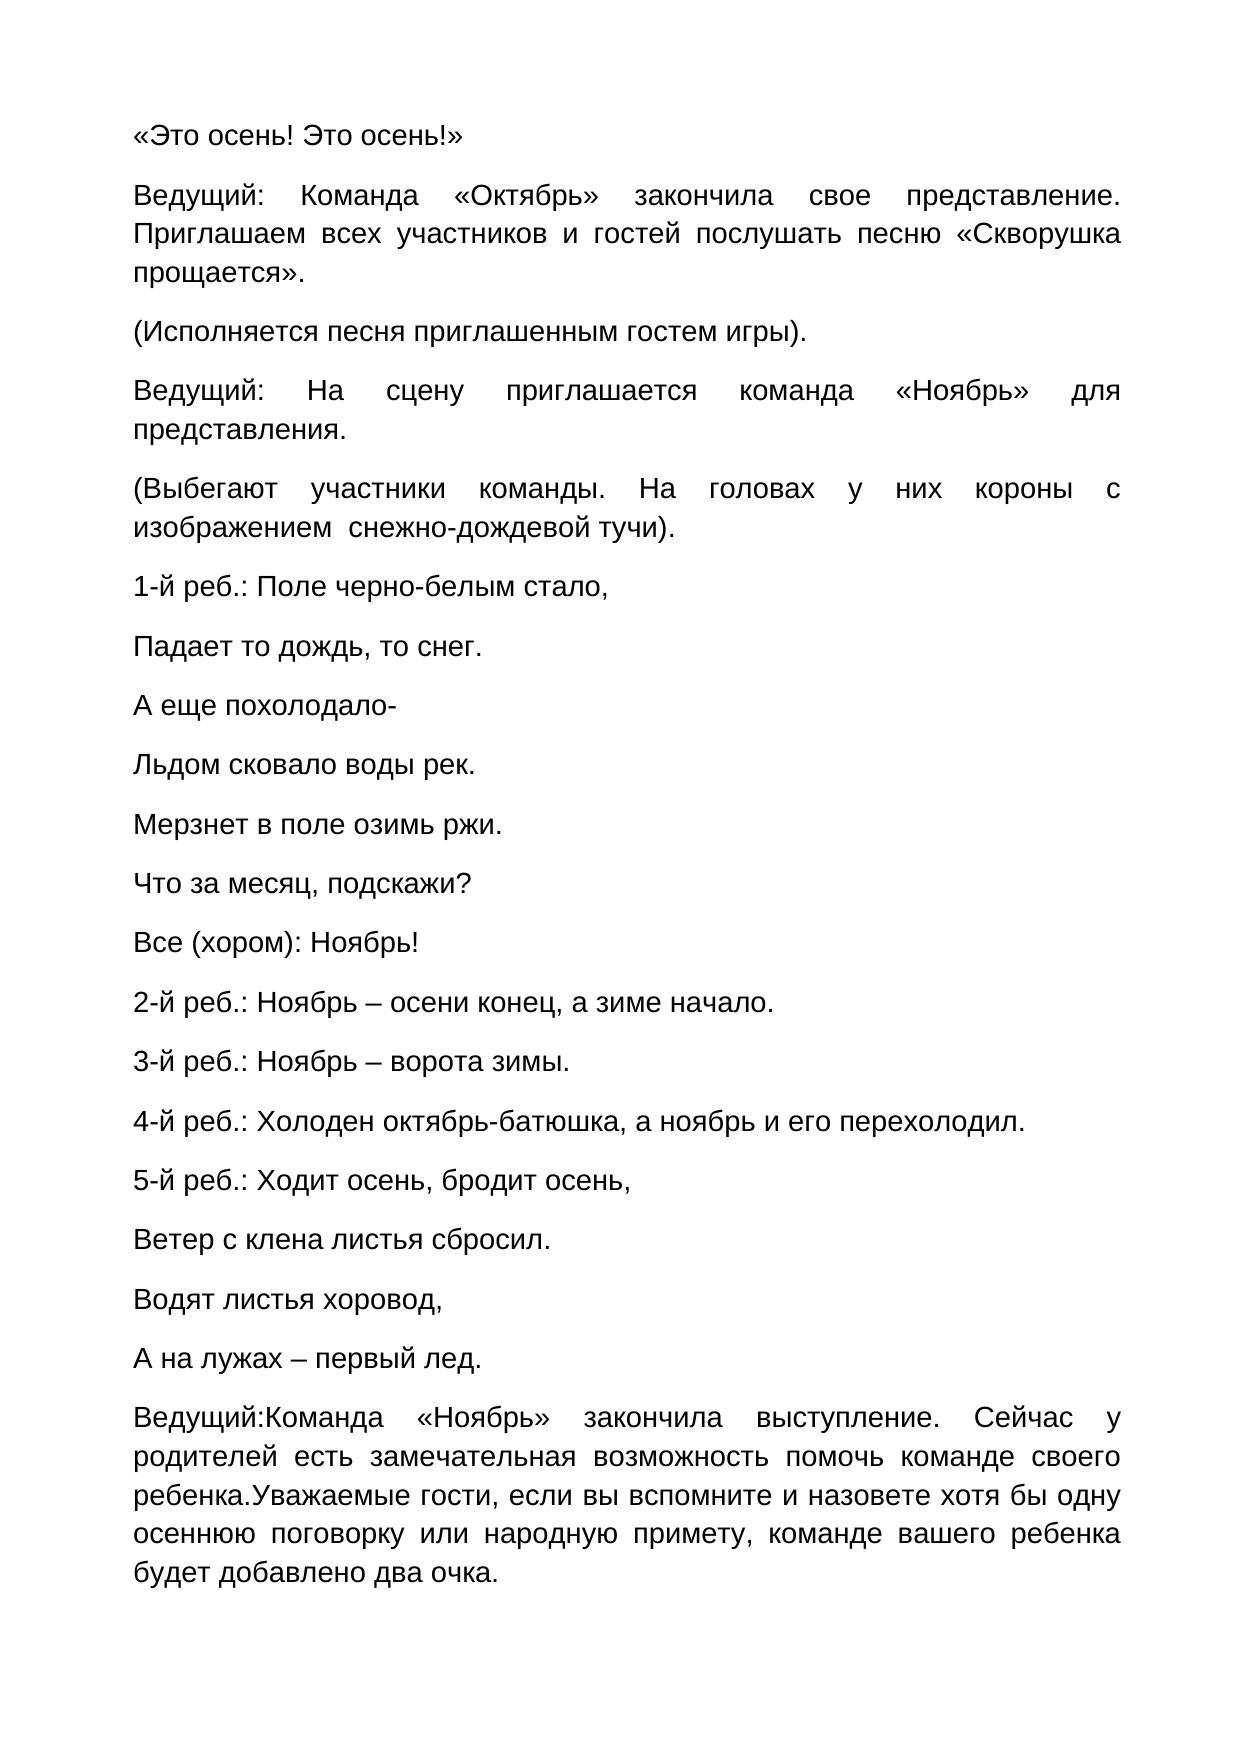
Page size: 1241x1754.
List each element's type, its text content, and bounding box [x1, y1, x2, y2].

text Мерзнет в поле озимь ржи. [133, 807, 1122, 840]
text 1-й реб.: Поле черно-белым стало, [133, 569, 1122, 603]
text (Исполняется песня приглашенным гостем игры). [133, 314, 1122, 347]
text 5-й реб.: Ходит осень, бродит осень, [133, 1163, 1122, 1196]
text Ведущий:Команда «Ноябрь» закончила выступление. Сейчас у родителей есть замечательная возможность помочь команде своего ребенка.Уважаемые гости, если вы вспомните и назовете хотя бы одну осеннюю поговорку или народную примету, команде вашего ребенка будет добавлено два очка. [133, 1400, 1122, 1588]
text А еще похолодало- [133, 688, 1122, 721]
text 3-й реб.: Ноябрь – ворота зимы. [133, 1044, 1122, 1078]
text Льдом сковало воды рек. [133, 747, 1122, 781]
text Водят листья хоровод, [133, 1282, 1122, 1315]
text 2-й реб.: Ноябрь – осени конец, а зиме начало. [133, 985, 1122, 1018]
text Ведущий: На сцену приглашается команда «Ноябрь» для представления. [133, 373, 1122, 445]
text Что за месяц, подскажи? [133, 866, 1122, 899]
text «Это осень! Это осень!» [133, 118, 1122, 152]
text 4-й реб.: Холоден октябрь-батюшка, а ноябрь и его перехолодил. [133, 1103, 1122, 1137]
text А на лужах – первый лед. [133, 1341, 1122, 1374]
text Падает то дождь, то снег. [133, 628, 1122, 662]
text Все (хором): Ноябрь! [133, 925, 1122, 959]
text Ветер с клена листья сбросил. [133, 1222, 1122, 1256]
text Ведущий: Команда «Октябрь» закончила свое представление. Приглашаем всех участников и гостей послушать песню «Скворушка прощается». [133, 177, 1122, 288]
text (Выбегают участники команды. На головах у них короны с изображением снежно-дождевой тучи). [133, 471, 1122, 543]
